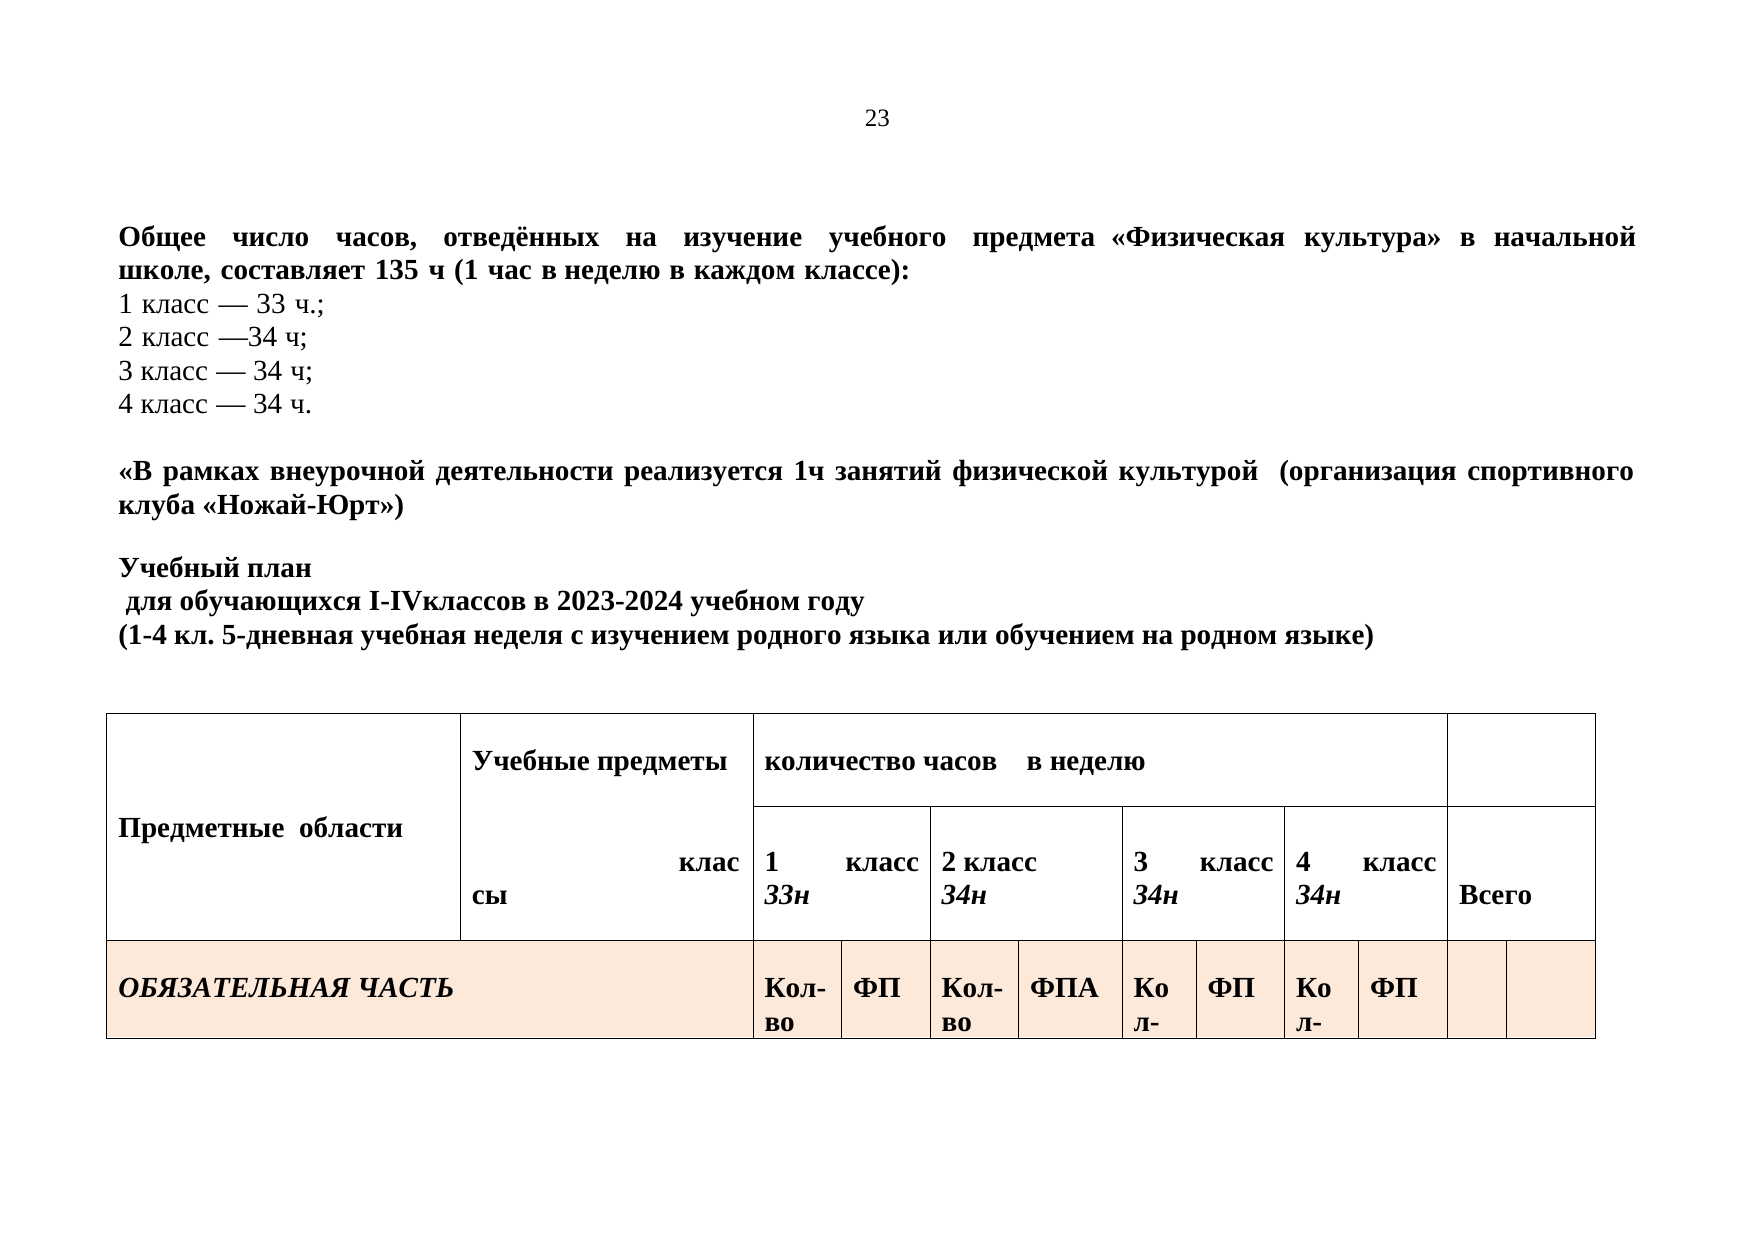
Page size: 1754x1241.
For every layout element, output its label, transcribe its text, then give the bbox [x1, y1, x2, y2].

table_cell Кол-во час [931, 941, 1018, 1037]
table_cell ФПА [1197, 941, 1284, 1037]
table_header Предметные области [107, 714, 460, 940]
table_cell Кол-во час [754, 941, 841, 1037]
table_cell [1448, 941, 1506, 1037]
table_cell ФПА [842, 941, 930, 1037]
text Учебный план [118, 550, 1636, 583]
table_cell 4 класс 34н [1285, 807, 1447, 940]
text Общее число часов, отведённых на изучение учебного предмета «Физическая культура» в начальной школе, составляет 135 ч (1 час в неделю в каждом классе): [118, 219, 1636, 286]
table_header [1448, 714, 1595, 806]
table_cell 2 класс 34н [931, 807, 1122, 940]
table_header Учебные предметы классы [461, 714, 753, 940]
text 1 класс — 33 ч.; [118, 286, 1636, 319]
table_header количество часов в неделю [754, 714, 1447, 806]
table_cell Кол-во час [1123, 941, 1196, 1037]
table_cell ФПА [1019, 941, 1122, 1037]
text (1-4 кл. 5-дневная учебная неделя с изучением родного языка или обучением на родном языке) [118, 617, 1636, 650]
table_cell Кол-во час [1285, 941, 1358, 1037]
table_cell 3 класс 34н [1123, 807, 1284, 940]
text для обучающихся I-IVклассов в 2023-2024 учебном году [118, 583, 1636, 617]
table_cell ОБЯЗАТЕЛЬНАЯ ЧАСТЬ [107, 941, 753, 1037]
text «В рамках внеурочной деятельности реализуется 1ч занятий физической культурой (организация спортивного клуба «Ножай-Юрт») [118, 453, 1636, 521]
text 4 класс — 34 ч. [118, 386, 1636, 420]
text 2 класс —34 ч; [118, 319, 1636, 353]
table_cell Всего [1448, 807, 1595, 940]
table_cell ФПА [1359, 941, 1447, 1037]
table_cell [1507, 941, 1595, 1037]
text 3 класс — 34 ч; [118, 353, 1636, 386]
table_cell 1 класс 33н [754, 807, 930, 940]
